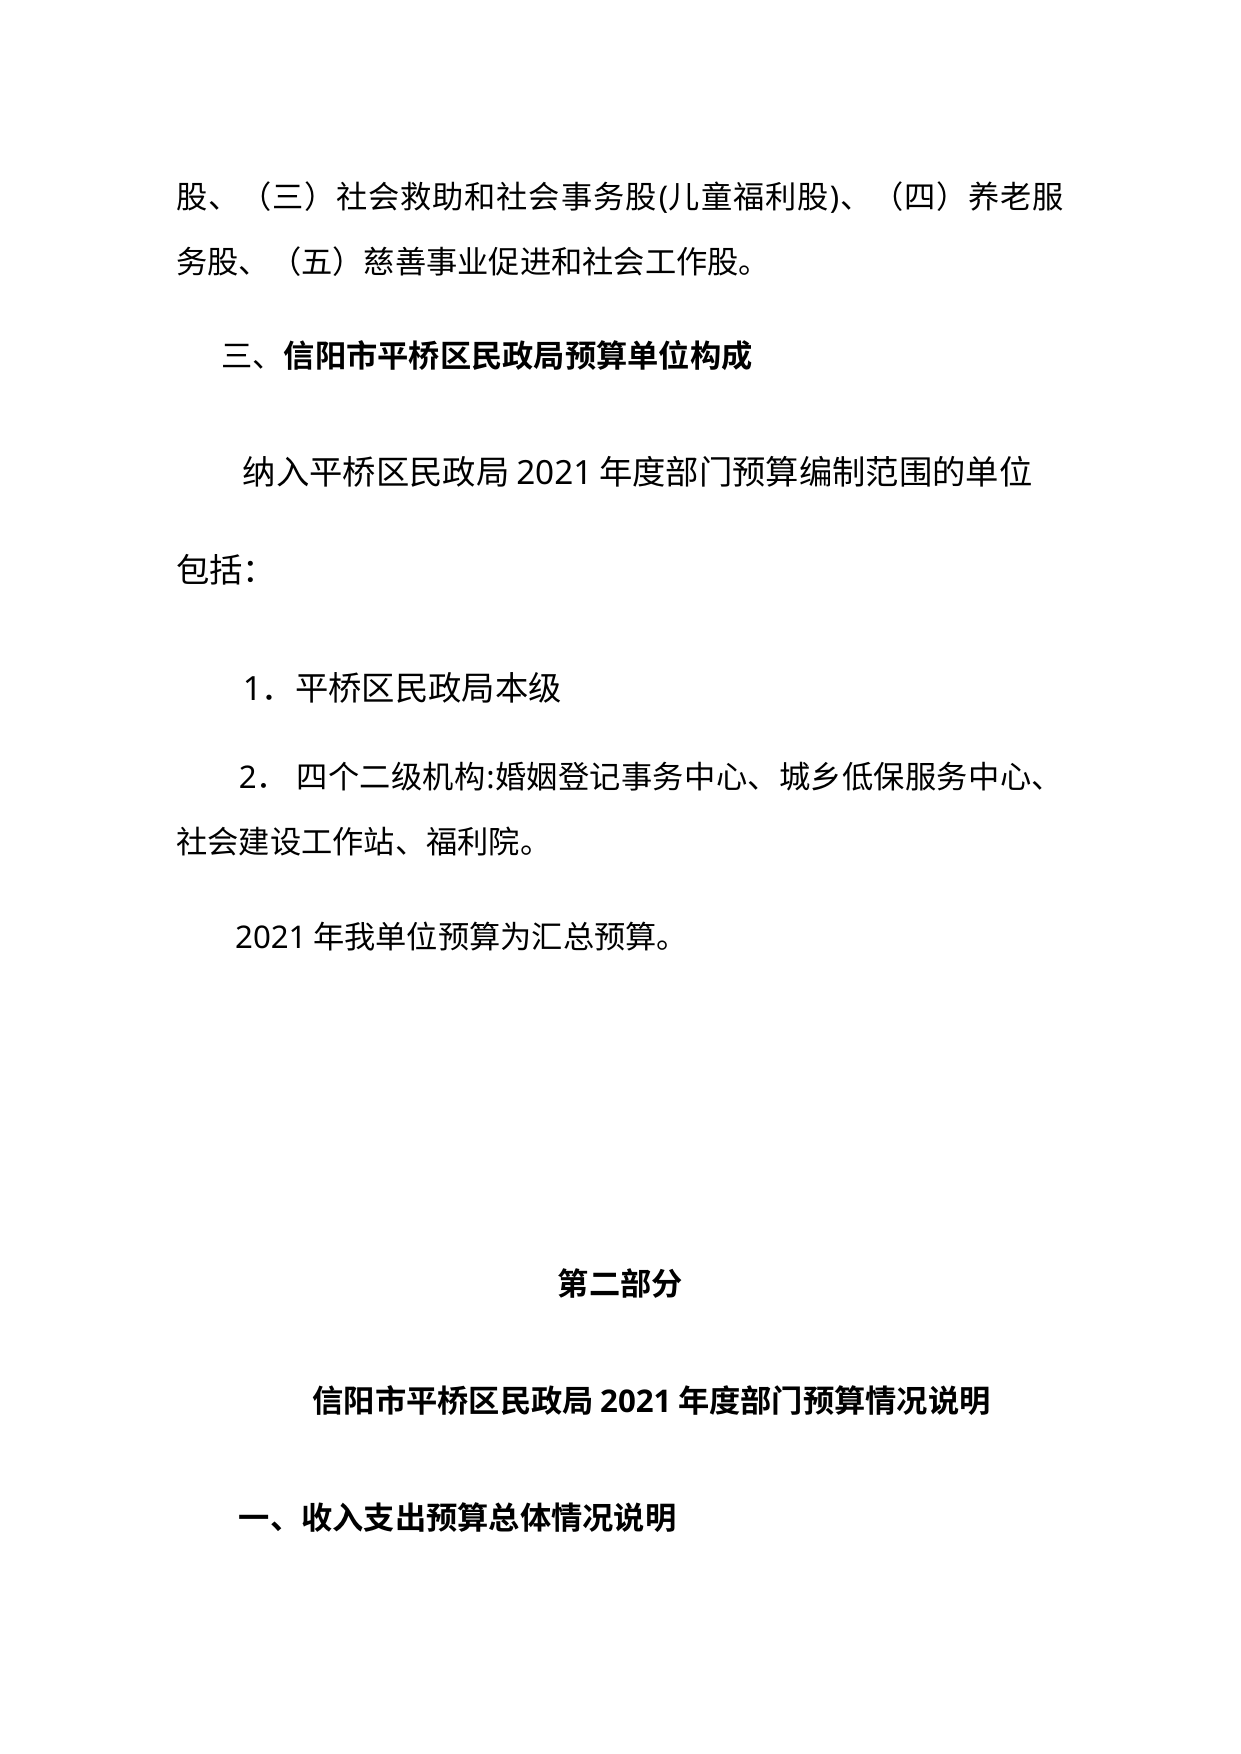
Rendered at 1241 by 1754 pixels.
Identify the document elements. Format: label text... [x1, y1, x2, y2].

text 三、信阳市平桥区民政局预算单位构成 [176, 321, 1064, 386]
list 四个二级机构:婚姻登记事务中心、城乡低保服务中心、社会建设工作站、福利院。 [176, 743, 1064, 873]
text 信阳市平桥区民政局2021年度部门预算情况说明 [176, 1366, 1064, 1431]
text 2021年我单位预算为汇总预算。 [235, 902, 1064, 967]
text 第二部分 [176, 1250, 1064, 1315]
text 纳入平桥区民政局2021年度部门预算编制范围的单位包括： [176, 438, 1064, 600]
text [176, 162, 1064, 292]
text 一、收入支出预算总体情况说明 [176, 1483, 1064, 1548]
list 平桥区民政局本级 [176, 654, 1064, 719]
